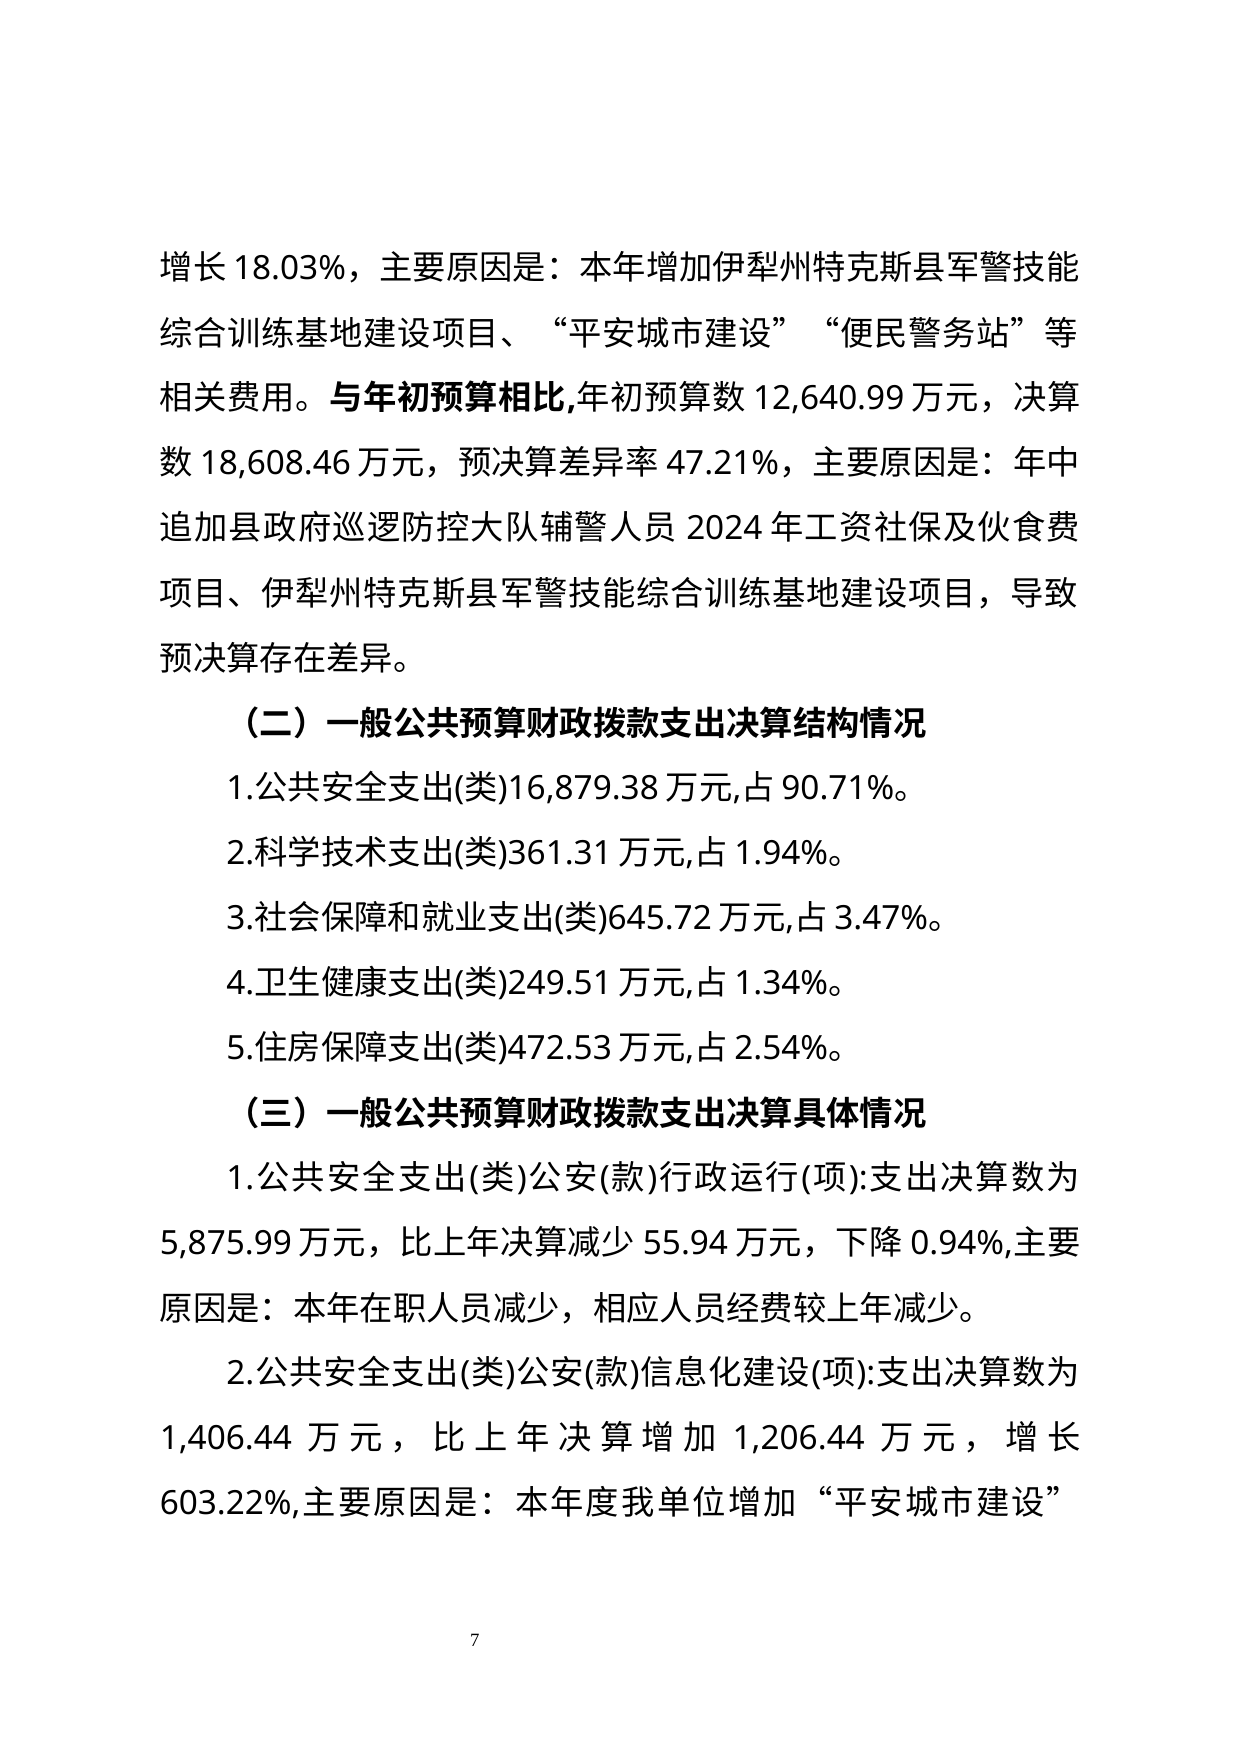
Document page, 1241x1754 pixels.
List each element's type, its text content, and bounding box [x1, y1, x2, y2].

text 5.住房保障支出(类)472.53万元,占2.54%。 [159, 1013, 1081, 1078]
text （二）一般公共预算财政拨款支出决算结构情况 [159, 688, 1081, 753]
text 4.卫生健康支出(类)249.51万元,占1.34%。 [159, 948, 1081, 1013]
text 3.社会保障和就业支出(类)645.72万元,占3.47%。 [159, 883, 1081, 948]
text 1.公共安全支出(类)16,879.38万元,占90.71%。 [159, 753, 1081, 818]
text 2.科学技术支出(类)361.31万元,占1.94%。 [159, 818, 1081, 883]
text 1.公共安全支出(类)公安(款)行政运行(项):支出决算数为5,875.99万元，比上年决算减少55.94万元，下降0.94%,主要原因是：本年在职人员减少，相应人员经费较上年减少。 [159, 1143, 1081, 1338]
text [159, 233, 1081, 688]
text （三）一般公共预算财政拨款支出决算具体情况 [159, 1078, 1081, 1143]
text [159, 1338, 1081, 1533]
